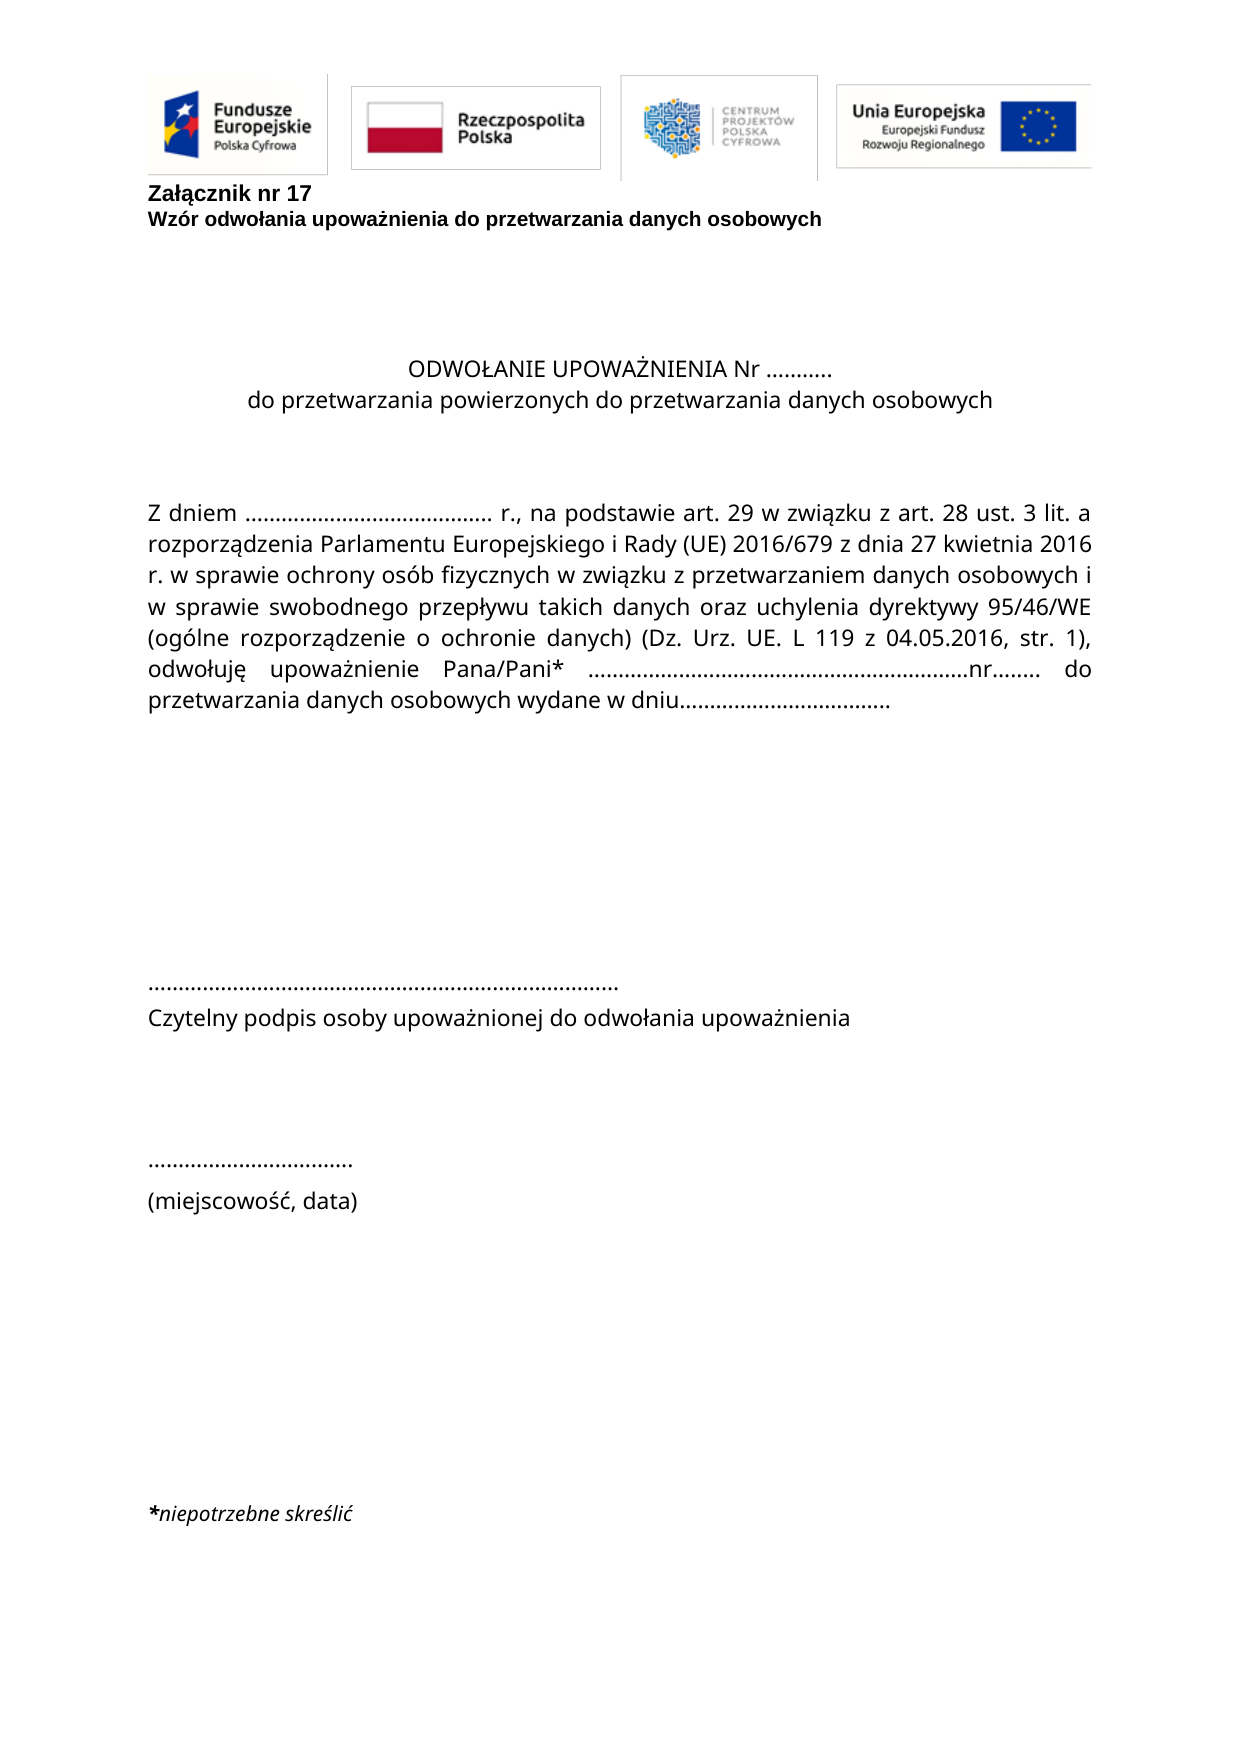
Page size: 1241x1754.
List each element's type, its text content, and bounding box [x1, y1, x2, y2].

text Wzór odwołania upoważnienia do przetwarzania danych osobowych [148, 206, 1093, 230]
text Z dniem ………………………………….. r., na podstawie art. 29 w związku z art. 28 ust. 3 lit. a rozporządzenia Parlamentu Europejskiego i Rady (UE) 2016/679 z dnia 27 kwietnia 2016 r. w sprawie ochrony osób fizycznych w związku z przetwarzaniem danych osobowych i w sprawie swobodnego przepływu takich danych oraz uchylenia dyrektywy 95/46/WE (ogólne rozporządzenie o ochronie danych) (Dz. Urz. UE. L 119 z 04.05.2016, str. 1), odwołuję upoważnienie Pana/Pani* ………………………………………………………nr…..... do przetwarzania danych osobowych wydane w dniu…………………………….. [148, 497, 1093, 716]
text ……………………………. [148, 1143, 1093, 1174]
text *niepotrzebne skreślić [148, 1499, 1093, 1528]
text ODWOŁANIE UPOWAŻNIENIA Nr ……….. do przetwarzania powierzonych do przetwarzania danych osobowych [148, 353, 1093, 416]
text …………………………………………………………………… Czytelny podpis osoby upoważnionej do odwołania upoważnienia [148, 966, 1093, 1033]
text (miejscowość, data) [148, 1185, 1093, 1216]
text Załącznik nr 17 [148, 180, 1093, 206]
